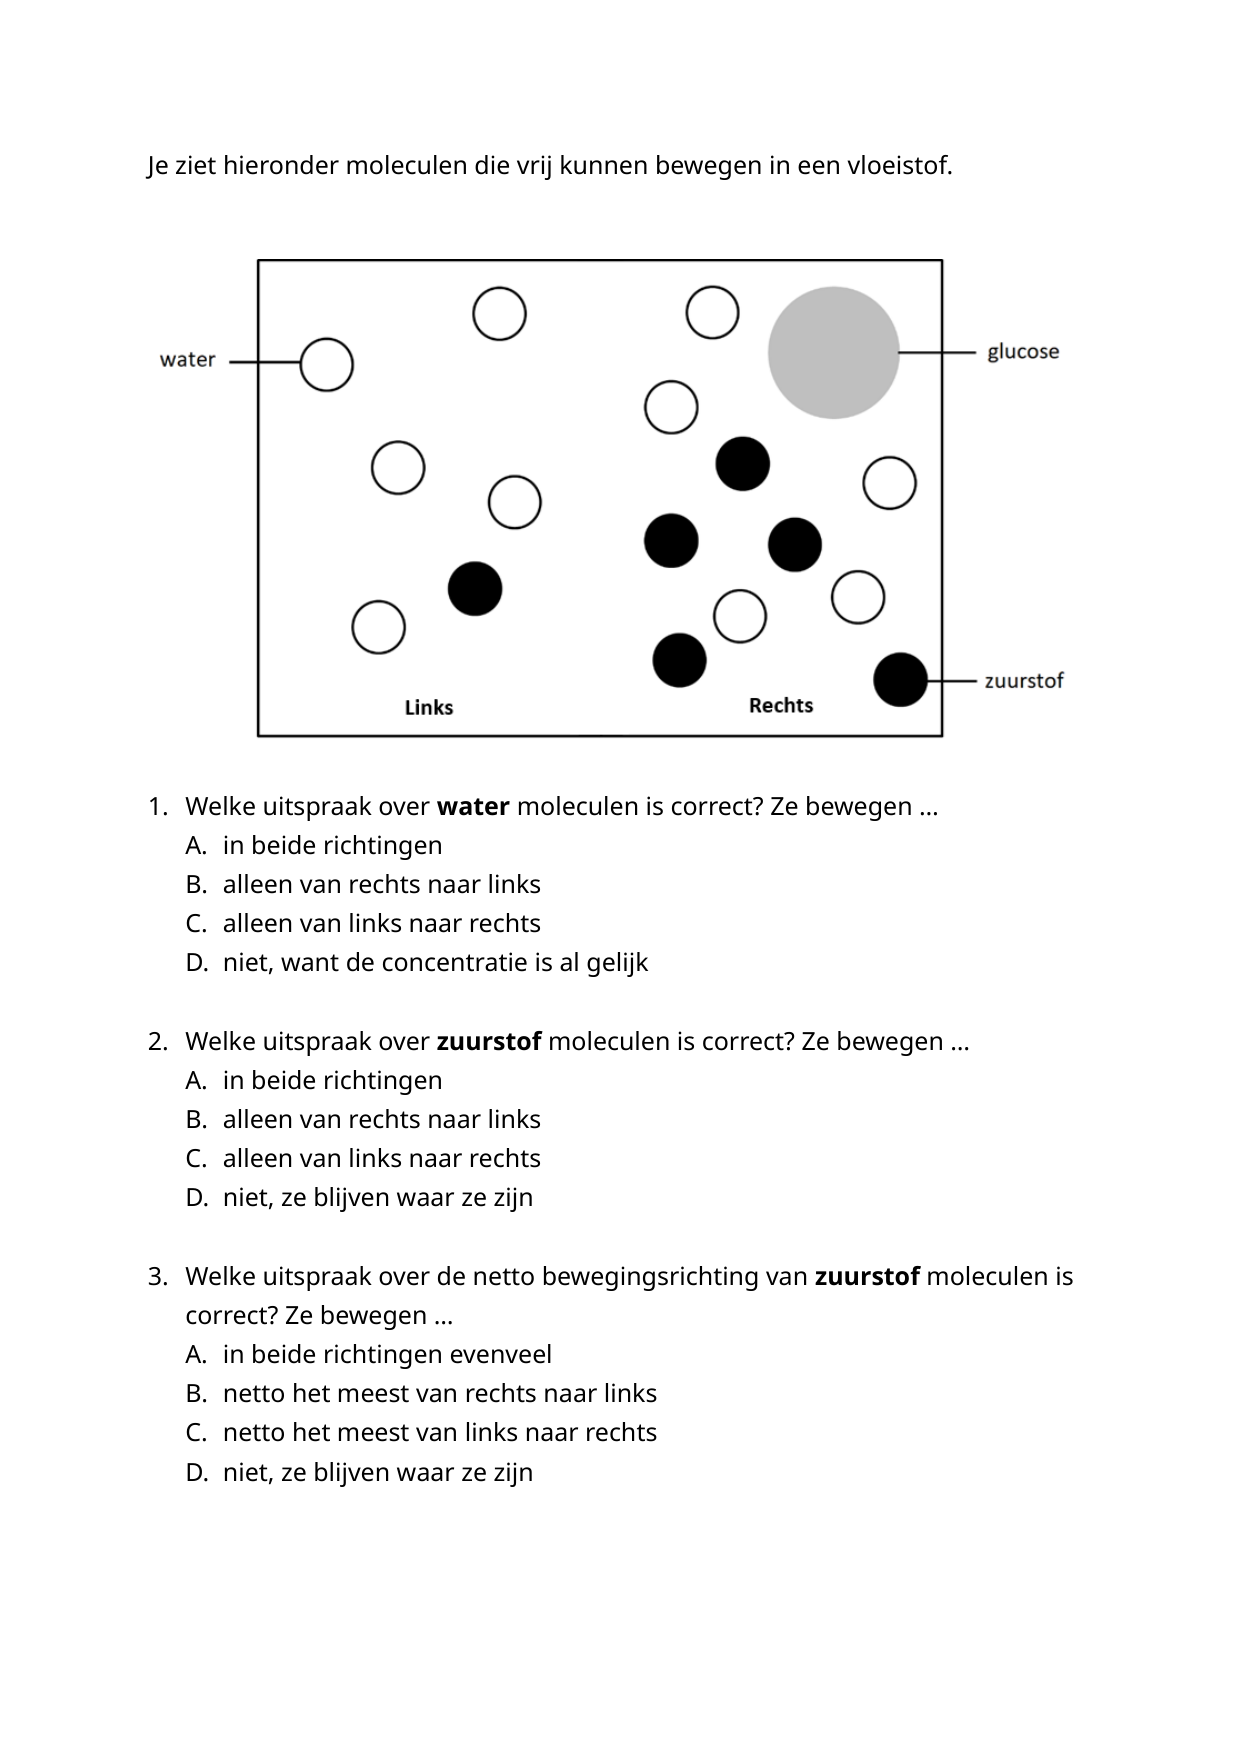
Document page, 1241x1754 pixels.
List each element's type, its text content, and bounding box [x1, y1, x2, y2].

list netto het meest van links naar rechts [185, 1415, 1093, 1449]
list Welke uitspraak over water moleculen is correct? Ze bewegen … [148, 788, 1093, 822]
list niet, ze blijven waar ze zijn [185, 1454, 1093, 1488]
list in beide richtingen evenveel [185, 1337, 1093, 1371]
list niet, want de concentratie is al gelijk [185, 945, 1093, 979]
list Welke uitspraak over de netto bewegingsrichting van zuurstof moleculen is correct? Ze bewegen … [148, 1258, 1093, 1332]
list alleen van links naar rechts [185, 1141, 1093, 1175]
list netto het meest van rechts naar links [185, 1376, 1093, 1410]
list Welke uitspraak over zuurstof moleculen is correct? Ze bewegen … [148, 1023, 1093, 1057]
list niet, ze blijven waar ze zijn [185, 1180, 1093, 1214]
list alleen van rechts naar links [185, 867, 1093, 901]
list in beide richtingen [185, 1063, 1093, 1097]
text Je ziet hieronder moleculen die vrij kunnen bewegen in een vloeistof. [148, 148, 1093, 182]
list in beide richtingen [185, 828, 1093, 862]
list alleen van links naar rechts [185, 906, 1093, 940]
list alleen van rechts naar links [185, 1102, 1093, 1136]
picture [147, 259, 1092, 767]
